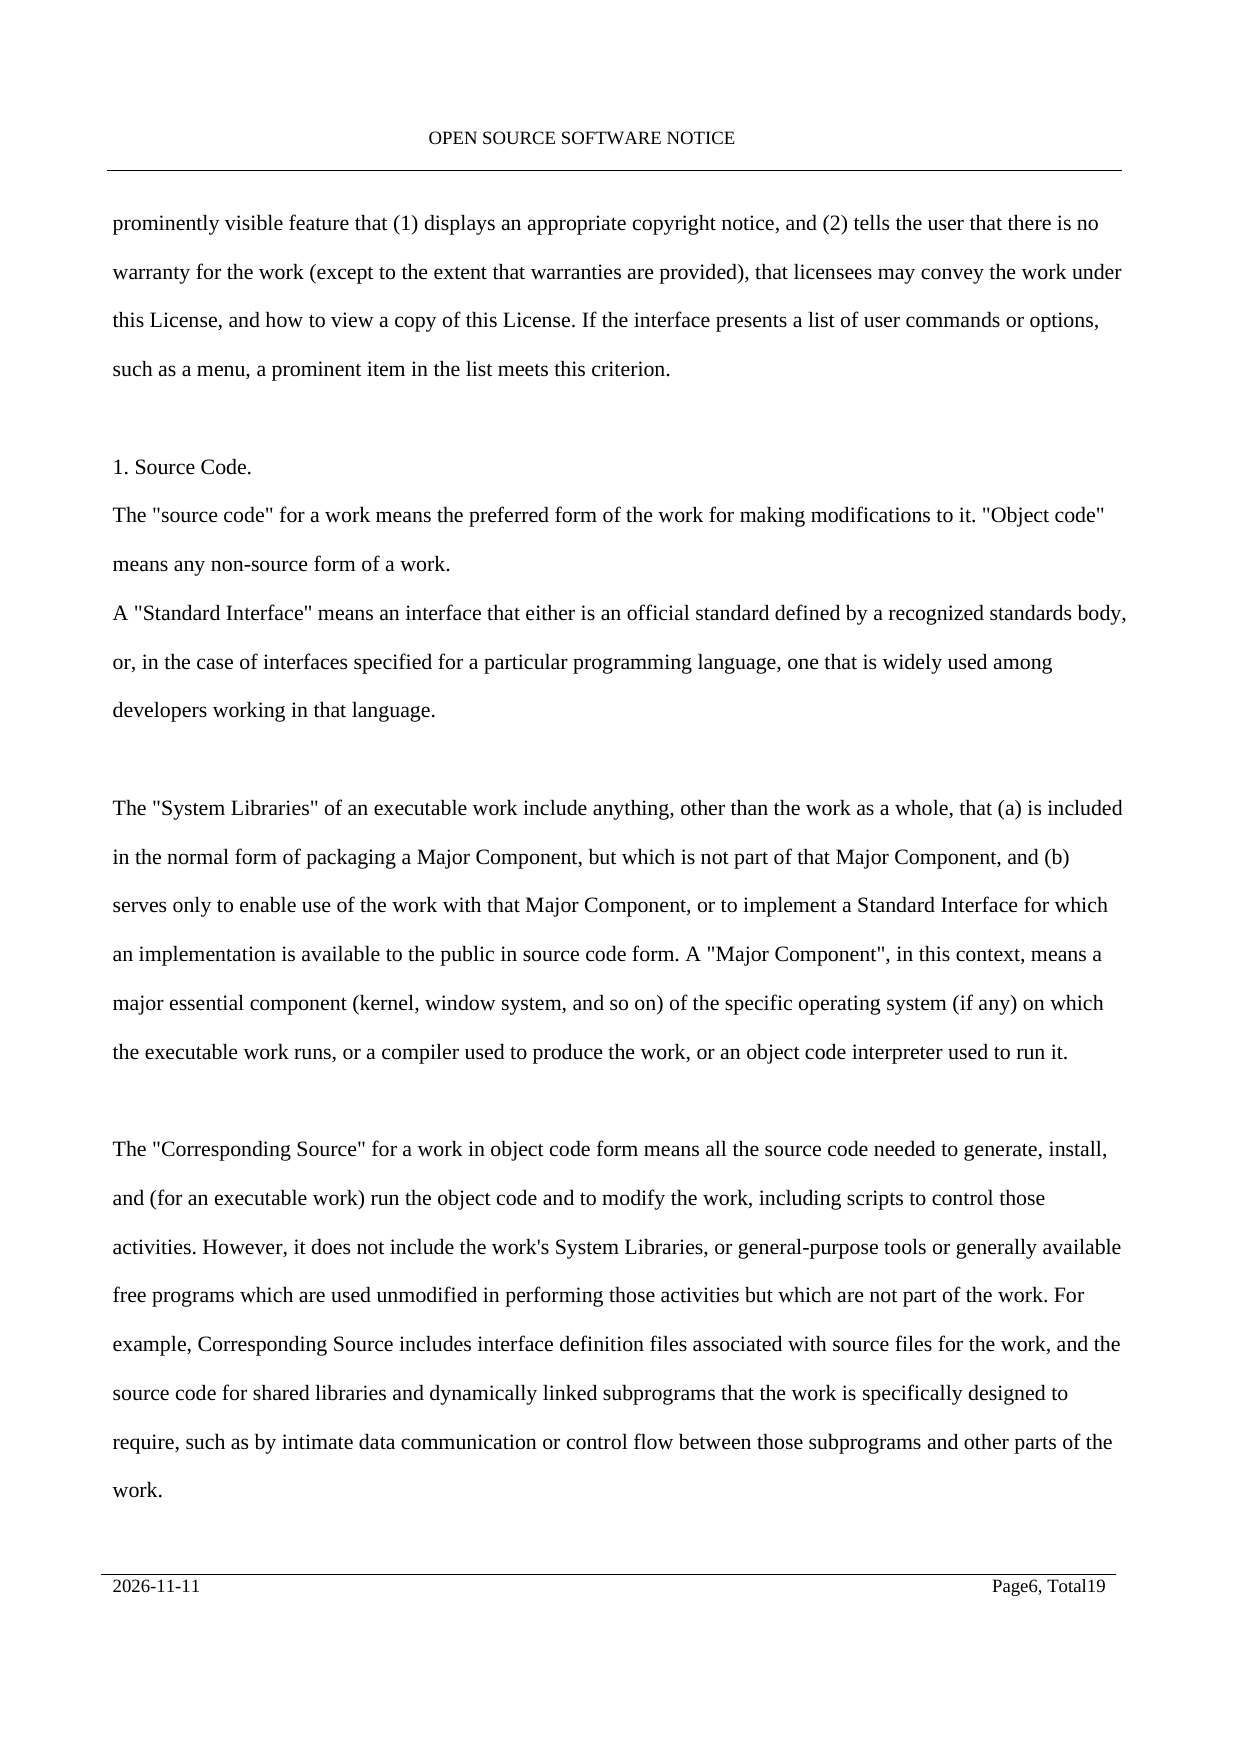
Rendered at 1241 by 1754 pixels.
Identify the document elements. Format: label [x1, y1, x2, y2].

text [112, 206, 1128, 1506]
